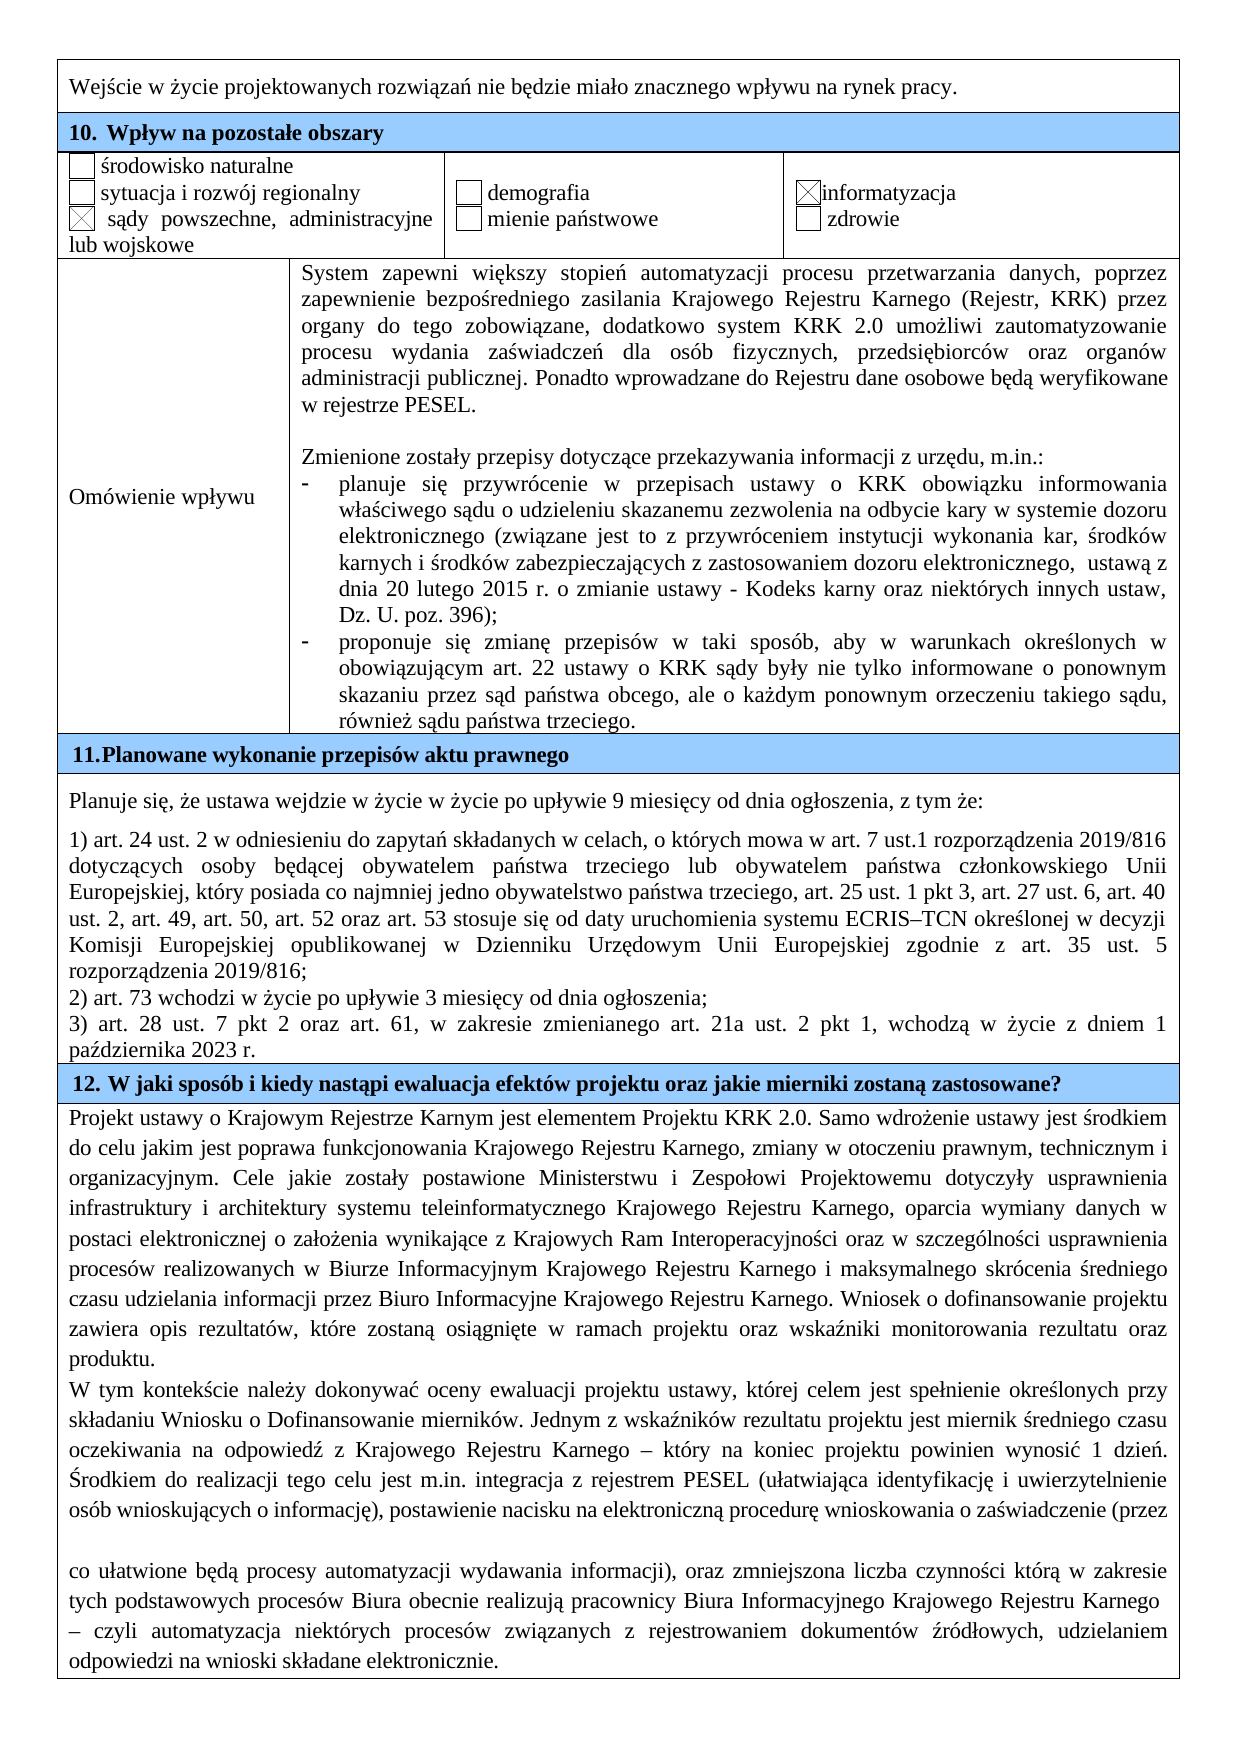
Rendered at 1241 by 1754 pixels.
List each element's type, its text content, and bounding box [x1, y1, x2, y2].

table_cell demografia mienie państwowe [445, 153, 783, 258]
table_cell Omówienie wpływu [58, 259, 289, 733]
table_cell Wpływ na pozostałe obszary [58, 113, 1179, 151]
table_cell Planuje się, że ustawa wejdzie w życie w życie po upływie 9 miesięcy od dnia ogłoszenia, z tym że: 1) art. 24 ust. 2 w odniesieniu do zapytań składanych w celach, o których mowa w art. 7 ust.1 rozporządzenia 2019/816 dotyczących osoby będącej obywatelem państwa trzeciego lub obywatelem państwa członkowskiego Unii Europejskiej, który posiada co najmniej jedno obywatelstwo państwa trzeciego, art. 25 ust. 1 pkt 3, art. 27 ust. 6, art. 40 ust. 2, art. 49, art. 50, art. 52 oraz art. 53 stosuje się od daty uruchomienia systemu ECRIS–TCN określonej w decyzji Komisji Europejskiej opublikowanej w Dzienniku Urzędowym Unii Europejskiej zgodnie z art. 35 ust. 5 rozporządzenia 2019/816; 2) art. 73 wchodzi w życie po upływie 3 miesięcy od dnia ogłoszenia; 3) art. 28 ust. 7 pkt 2 oraz art. 61, w zakresie zmienianego art. 21a ust. 2 pkt 1, wchodzą w życie z dniem 1 października 2023 r. [58, 774, 1179, 1063]
table_cell Planowane wykonanie przepisów aktu prawnego [58, 734, 1179, 773]
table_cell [58, 1104, 1179, 1678]
table_cell informatyzacja zdrowie [784, 153, 1179, 258]
table_cell środowisko naturalne sytuacja i rozwój regionalny sądy powszechne, administracyjne lub wojskowe [58, 153, 444, 258]
table_cell System zapewni większy stopień automatyzacji procesu przetwarzania danych, poprzez zapewnienie bezpośredniego zasilania Krajowego Rejestru Karnego (Rejestr, KRK) przez organy do tego zobowiązane, dodatkowo system KRK 2.0 umożliwi zautomatyzowanie procesu wydania zaświadczeń dla osób fizycznych, przedsiębiorców oraz organów administracji publicznej. Ponadto wprowadzane do Rejestru dane osobowe będą weryfikowane w rejestrze PESEL. Zmienione zostały przepisy dotyczące przekazywania informacji z urzędu, m.in.: planuje się przywrócenie w przepisach ustawy o KRK obowiązku informowania właściwego sądu o udzieleniu skazanemu zezwolenia na odbycie kary w systemie dozoru elektronicznego (związane jest to z przywróceniem instytucji wykonania kar, środków karnych i środków zabezpieczających z zastosowaniem dozoru elektronicznego, ustawą z dnia 20 lutego 2015 r. o zmianie ustawy - Kodeks karny oraz niektórych innych ustaw, Dz. U. poz. 396); proponuje się zmianę przepisów w taki sposób, aby w warunkach określonych w obowiązującym art. 22 ustawy o KRK sądy były nie tylko informowane o ponownym skazaniu przez sąd państwa obcego, ale o każdym ponownym orzeczeniu takiego sądu, również sądu państwa trzeciego. [290, 259, 1179, 733]
table_cell W jaki sposób i kiedy nastąpi ewaluacja efektów projektu oraz jakie mierniki zostaną zastosowane? [58, 1064, 1179, 1103]
table_cell Wejście w życie projektowanych rozwiązań nie będzie miało znacznego wpływu na rynek pracy. [58, 60, 1179, 112]
